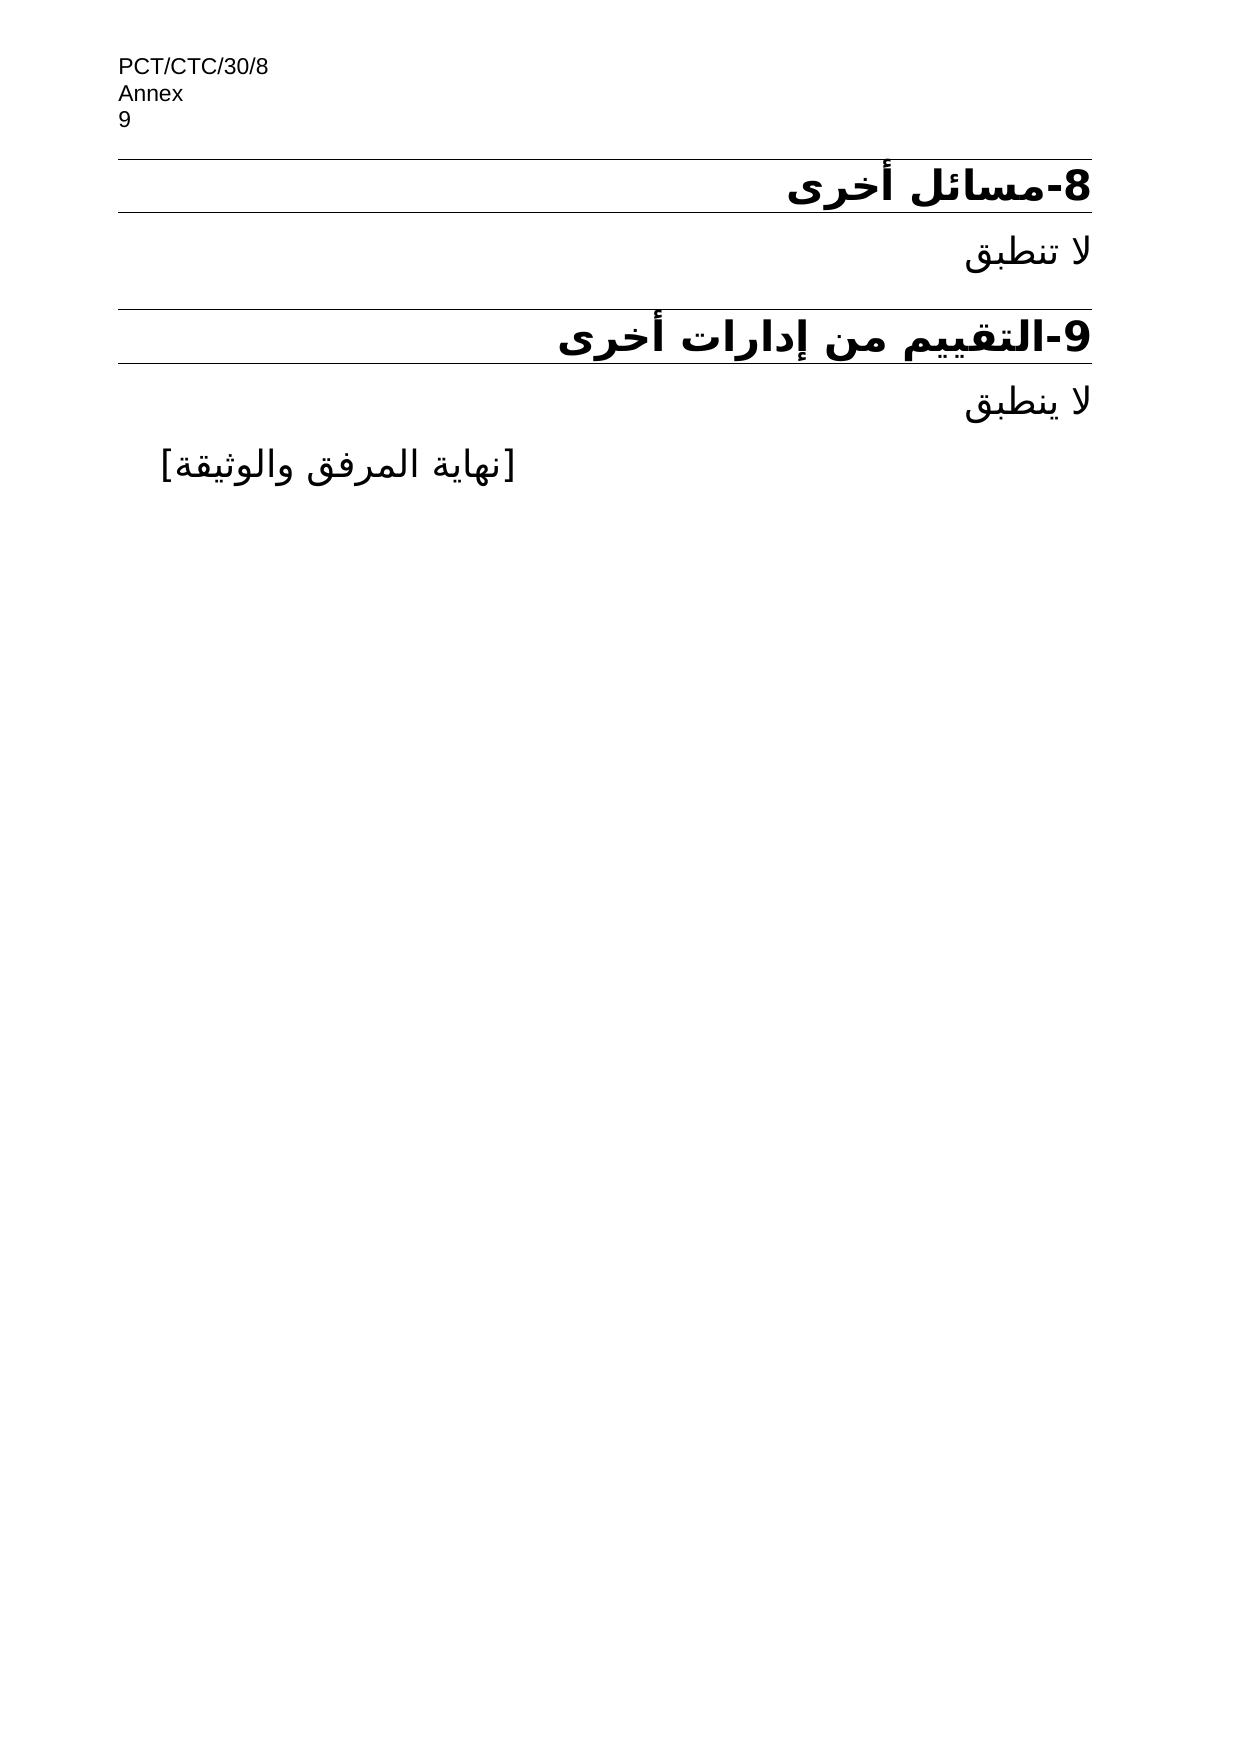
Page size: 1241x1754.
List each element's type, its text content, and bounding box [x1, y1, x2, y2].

text [‏نهاية المرفق والوثيقة] [118, 447, 516, 485]
subtitle 8-مسائل أخرى [118, 160, 1092, 212]
text لا ينطبق [118, 385, 1011, 422]
text لا تنطبق [118, 234, 1092, 272]
subtitle 9-التقييم من إدارات أخرى [118, 310, 1092, 363]
text لا ينطبق [983, 385, 1092, 422]
